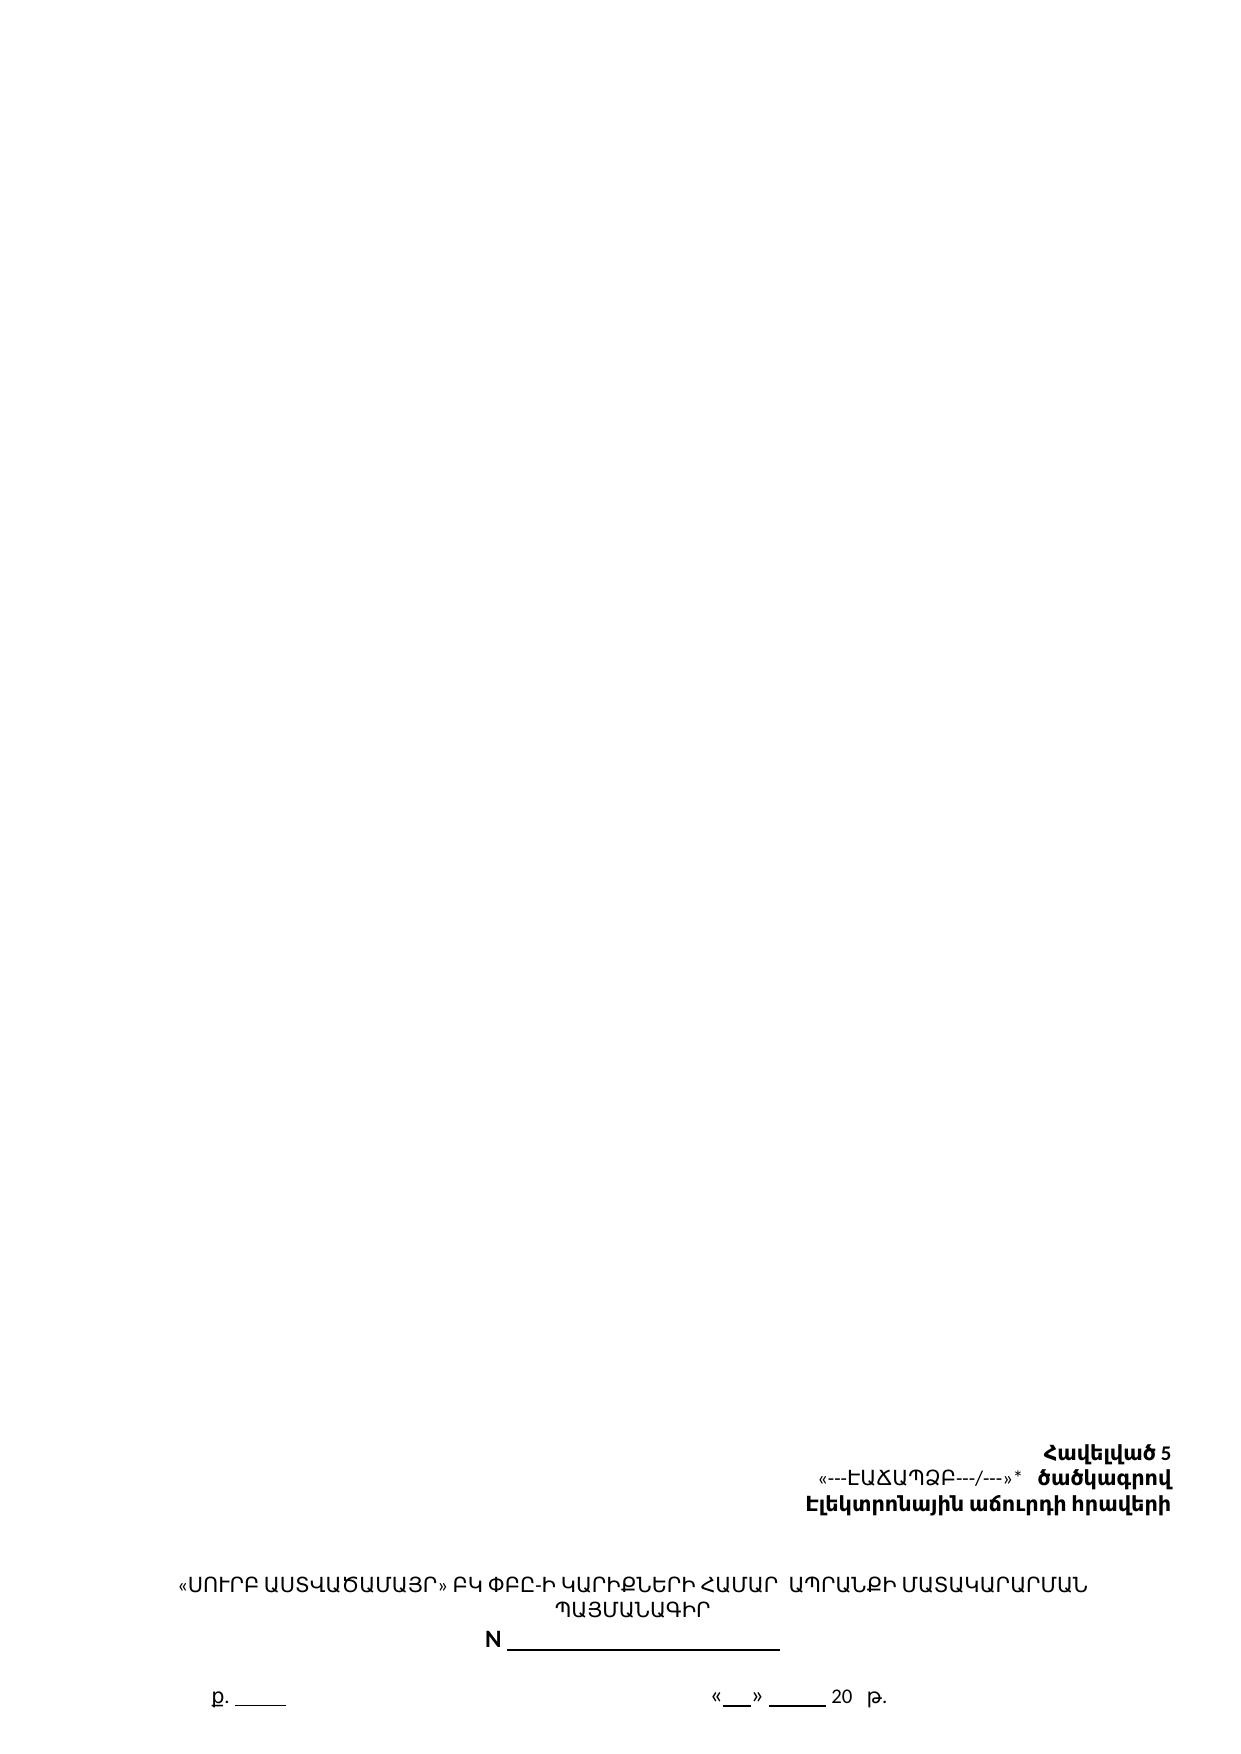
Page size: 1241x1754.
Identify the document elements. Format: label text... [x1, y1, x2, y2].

text ք. « » 20 թ. [94, 1679, 1171, 1709]
text Հավելված 5 [94, 1440, 1171, 1465]
text «ՍՈՒՐԲ ԱՍՏՎԱԾԱՄԱՅՐ» ԲԿ ՓԲԸ-Ի ԿԱՐԻՔՆԵՐԻ ՀԱՄԱՐ ԱՊՐԱՆՔԻ ՄԱՏԱԿԱՐԱՐՄԱՆ [79, 1572, 1171, 1598]
text N [79, 1623, 1171, 1653]
text «---ԷԱՃԱՊՁԲ---/---»* ծածկագրով [94, 1465, 1171, 1491]
text Էլեկտրոնային աճուրդի հրավերի [94, 1491, 1171, 1516]
text ՊԱՅՄԱՆԱԳԻՐ [79, 1598, 1171, 1623]
